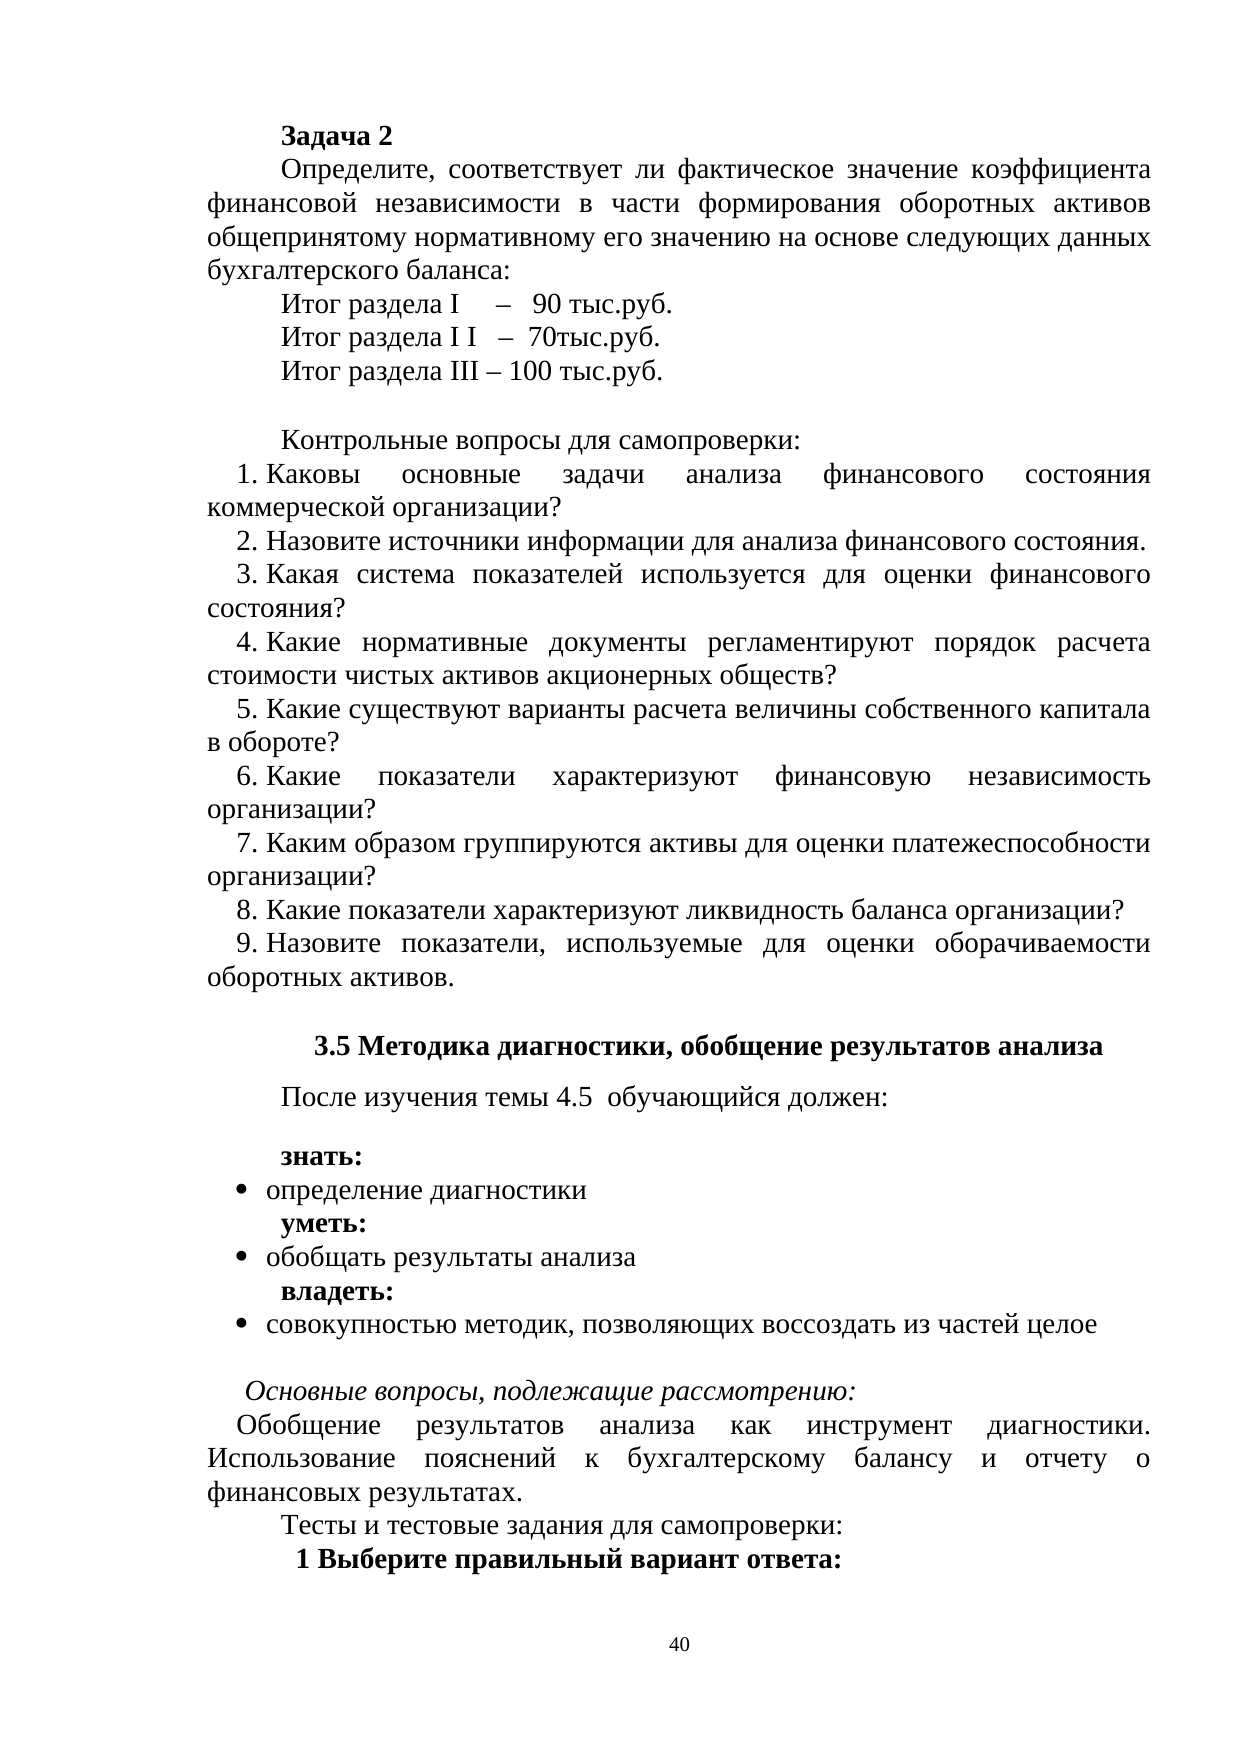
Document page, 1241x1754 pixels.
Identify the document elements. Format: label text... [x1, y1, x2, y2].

text Определите, соответствует ли фактическое значение коэффициента финансовой независимости в части формирования оборотных активов общепринятому нормативному его значению на основе следующих данных бухгалтерского баланса: [207, 152, 1152, 286]
text 3. Какая система показателей используется для оценки финансового состояния? [207, 557, 1152, 624]
text Итог раздела III – 100 тыс.руб. [207, 353, 1152, 386]
text 1. Каковы основные задачи анализа финансового состояния коммерческой организации? [207, 456, 1152, 523]
text 5. Какие существуют варианты расчета величины собственного капитала в обороте? [207, 691, 1152, 758]
text знать: [207, 1138, 1152, 1172]
text 1 Выберите правильный вариант ответа: [207, 1541, 1152, 1574]
text Тесты и тестовые задания для самопроверки: [207, 1507, 1152, 1541]
text Итог раздела I – 90 тыс.руб. [207, 286, 1152, 319]
text 3.5 Методика диагностики, обобщение результатов анализа [207, 1028, 1152, 1062]
text 2. Назовите источники информации для анализа финансового состояния. [207, 523, 1152, 557]
text Задача 2 [207, 118, 1152, 152]
text владеть: [207, 1273, 1152, 1306]
text уметь: [207, 1205, 1152, 1239]
list обобщать результаты анализа [236, 1239, 1152, 1273]
text Обобщение результатов анализа как инструмент диагностики. Использование пояснений к бухгалтерскому балансу и отчету о финансовых результатах. [207, 1407, 1152, 1507]
text Контрольные вопросы для самопроверки: [207, 422, 1152, 456]
text 7. Каким образом группируются активы для оценки платежеспособности организации? [207, 825, 1152, 892]
text После изучения темы 4.5 обучающийся должен: [207, 1079, 1152, 1112]
text Основные вопросы, подлежащие рассмотрению: [244, 1373, 1152, 1407]
text 9. Назовите показатели, используемые для оценки оборачиваемости оборотных активов. [207, 926, 1152, 993]
text 8. Какие показатели характеризуют ликвидность баланса организации? [207, 892, 1152, 926]
text 6. Какие показатели характеризуют финансовую независимость организации? [207, 758, 1152, 825]
text Итог раздела I I – 70тыс.руб. [207, 319, 1152, 353]
list определение диагностики [236, 1172, 1152, 1205]
list совокупностью методик, позволяющих воссоздать из частей целое [236, 1306, 1152, 1340]
text 4. Какие нормативные документы регламентируют порядок расчета стоимости чистых активов акционерных обществ? [207, 624, 1152, 691]
